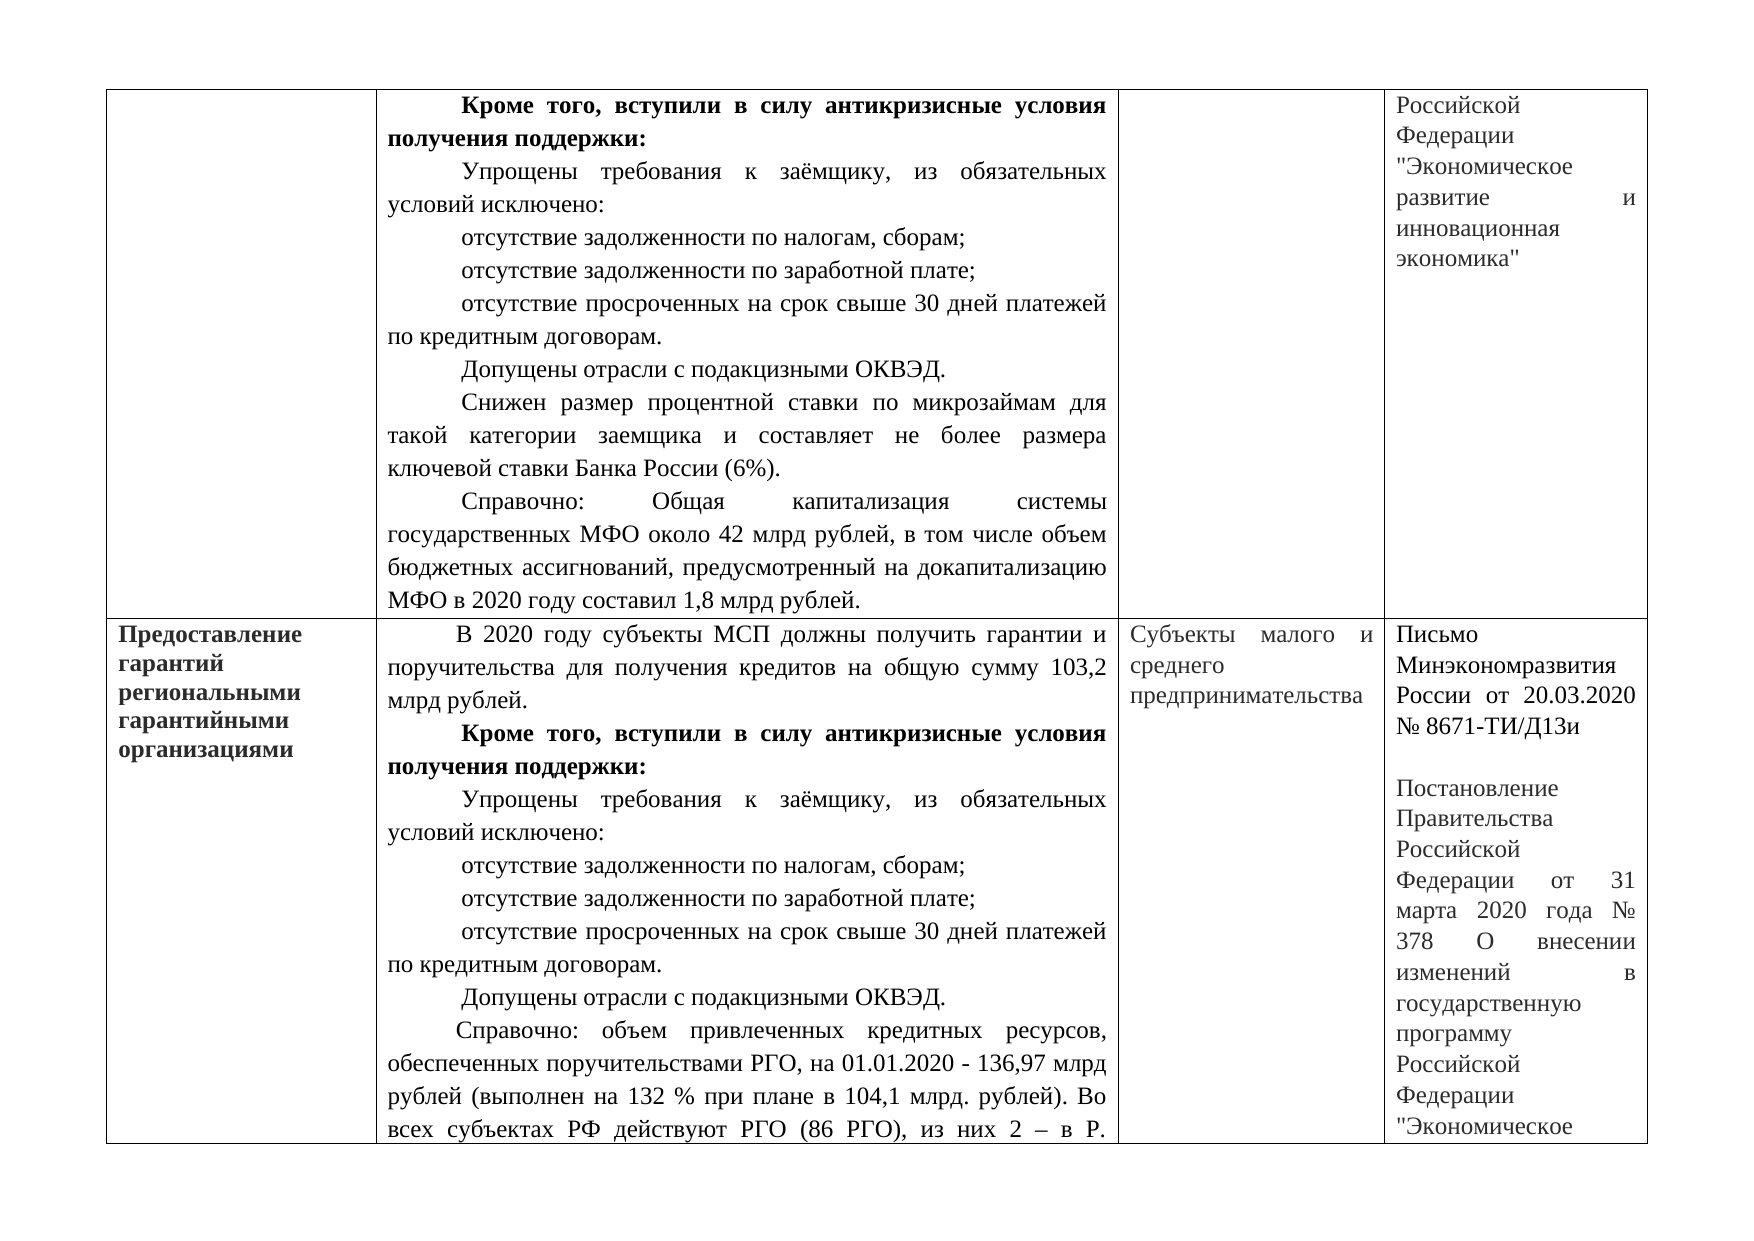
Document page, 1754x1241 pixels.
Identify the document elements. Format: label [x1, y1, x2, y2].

table_cell [1119, 619, 1384, 1143]
table_cell [377, 90, 1118, 618]
table_cell [1385, 90, 1647, 618]
table_cell [1385, 619, 1647, 1143]
table_cell [107, 90, 376, 618]
table_cell [377, 619, 1118, 1143]
table_cell [1119, 90, 1384, 618]
table_cell [107, 619, 376, 1143]
